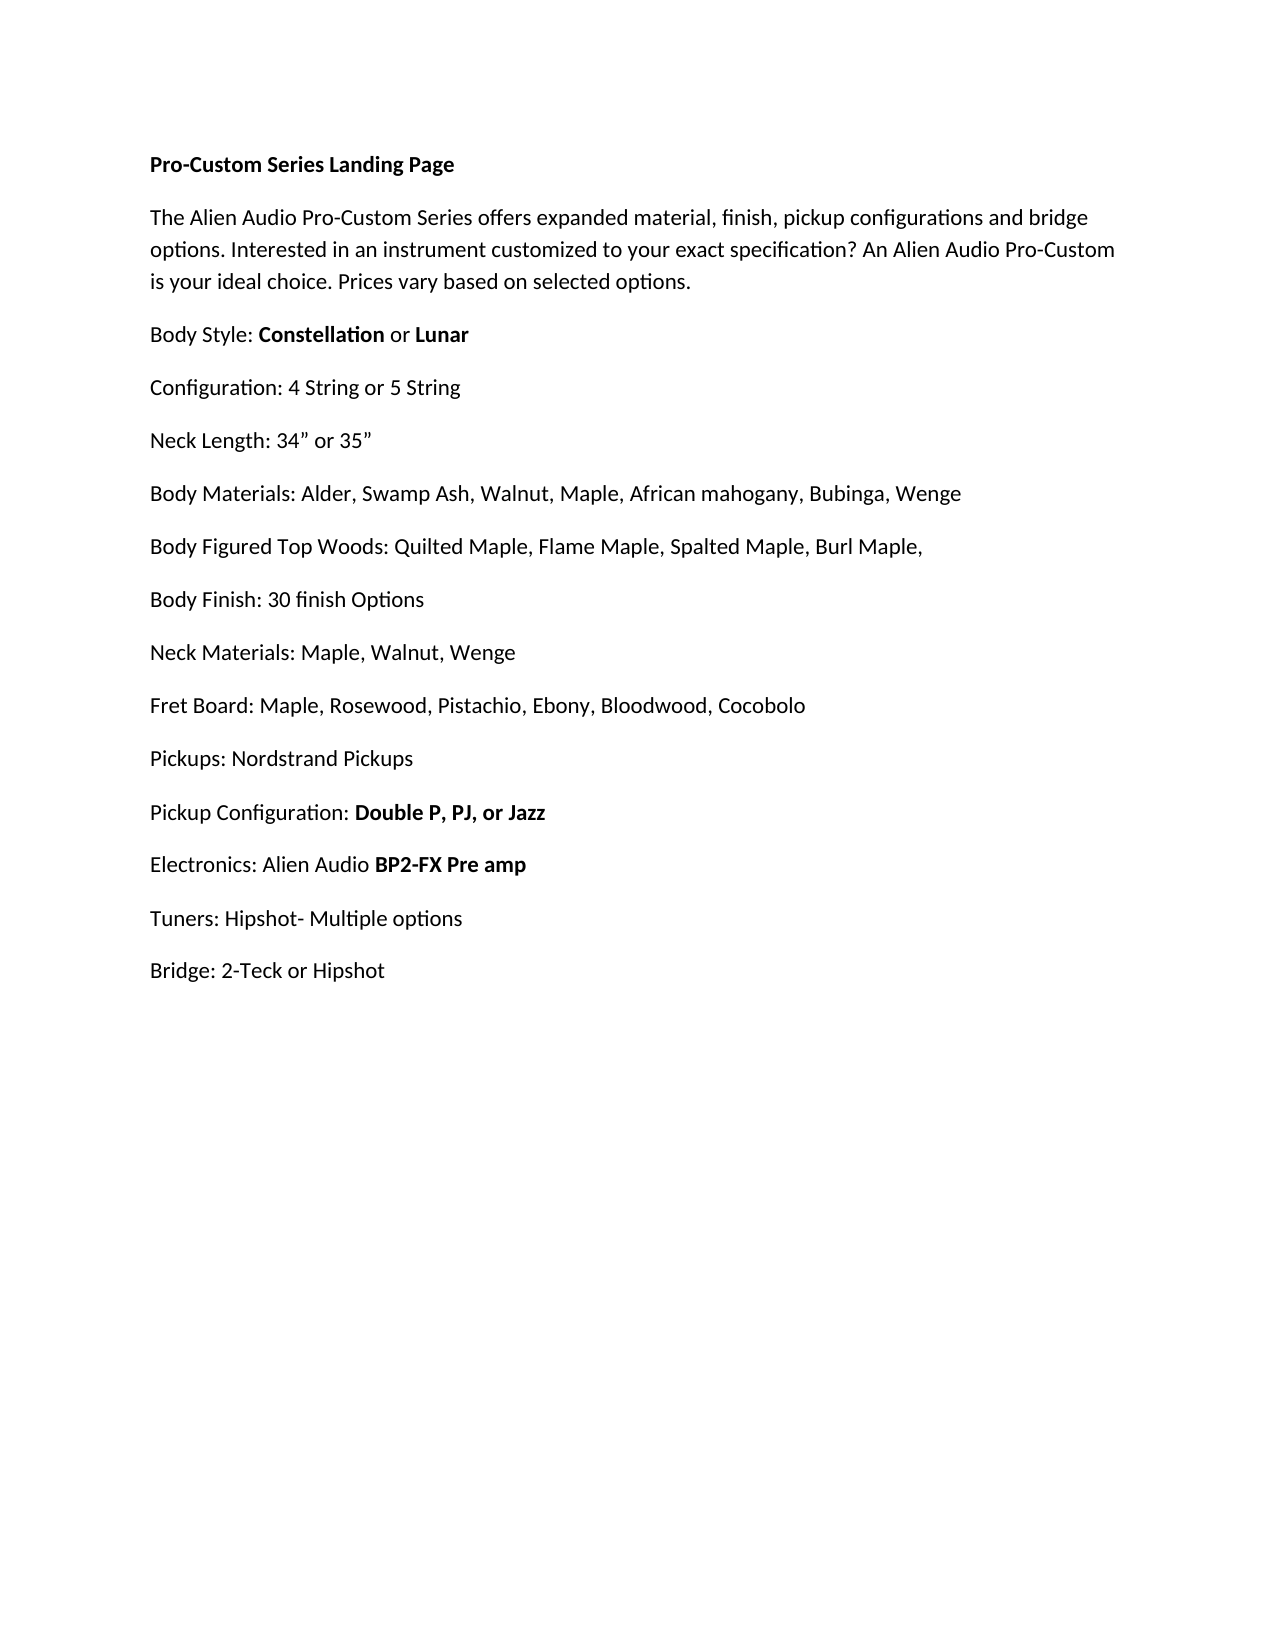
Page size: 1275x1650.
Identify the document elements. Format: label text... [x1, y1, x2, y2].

text Electronics: Alien Audio BP2-FX Pre amp [150, 851, 1125, 879]
text Pickups: Nordstrand Pickups [150, 744, 1125, 773]
text Body Figured Top Woods: Quilted Maple, Flame Maple, Spalted Maple, Burl Maple, [150, 532, 1125, 561]
text Neck Length: 34” or 35” [150, 426, 1125, 454]
text Configuration: 4 String or 5 String [150, 373, 1125, 401]
text The Alien Audio Pro-Custom Series offers expanded material, finish, pickup configurations and bridge options. Interested in an instrument customized to your exact specification? An Alien Audio Pro-Custom is your ideal choice. Prices vary based on selected options. [150, 203, 1125, 295]
text Fret Board: Maple, Rosewood, Pistachio, Ebony, Bloodwood, Cocobolo [150, 692, 1125, 719]
text Bridge: 2-Teck or Hipshot [150, 957, 1125, 985]
text Pickup Configuration: Double P, PJ, or Jazz [150, 798, 1125, 826]
text Neck Materials: Maple, Walnut, Wenge [150, 638, 1125, 667]
text Body Finish: 30 finish Options [150, 586, 1125, 613]
text Body Style: Constellation or Lunar [150, 320, 1125, 348]
text Tuners: Hipshot- Multiple options [150, 904, 1125, 932]
text Body Materials: Alder, Swamp Ash, Walnut, Maple, African mahogany, Bubinga, Wenge [150, 479, 1125, 507]
text Pro-Custom Series Landing Page [150, 150, 1125, 178]
